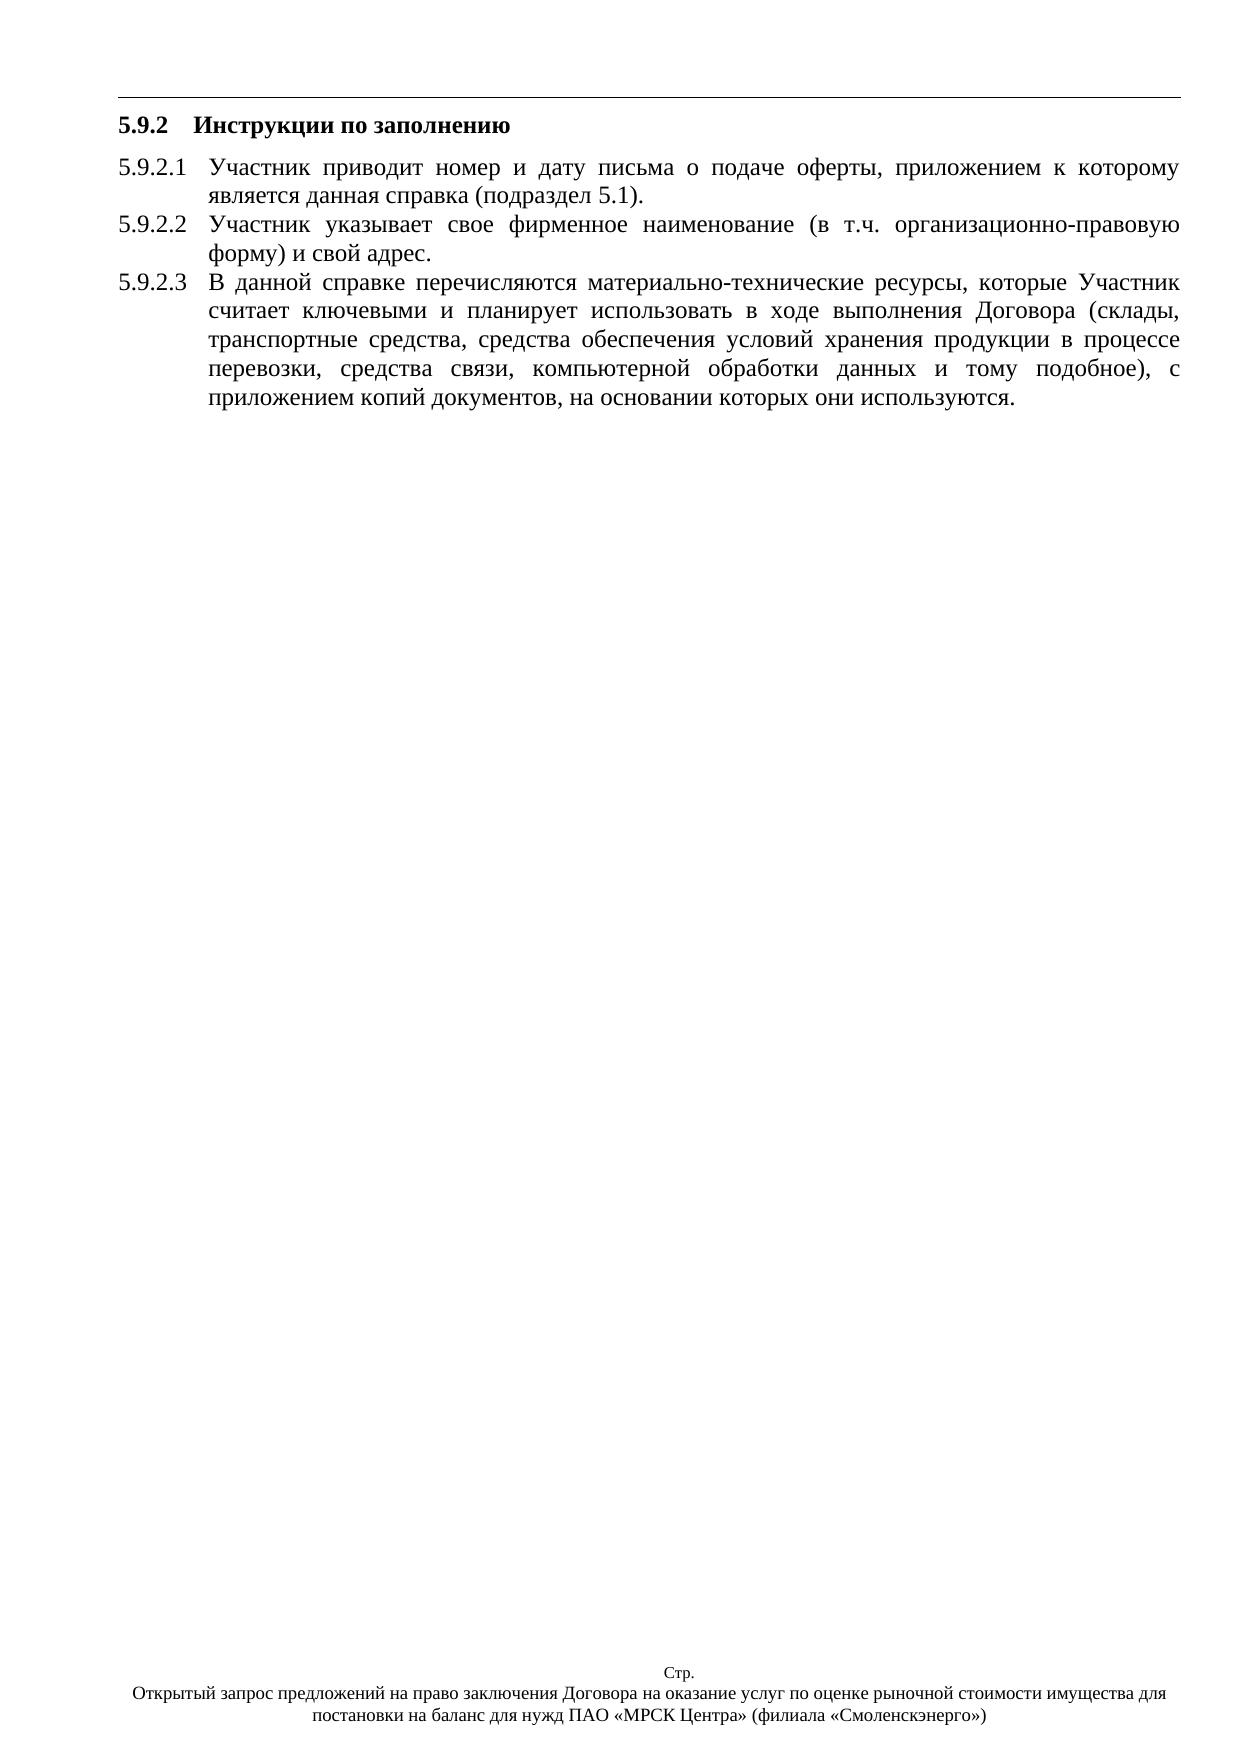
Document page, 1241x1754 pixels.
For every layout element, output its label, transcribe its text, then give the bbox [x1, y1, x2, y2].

subtitle Инструкции по заполнению [118, 111, 1181, 139]
list В данной справке перечисляются материально-технические ресурсы, которые Участник считает ключевыми и планирует использовать в ходе выполнения Договора (склады, транспортные средства, средства обеспечения условий хранения продукции в процессе перевозки, средства связи, компьютерной обработки данных и тому подобное), с приложением копий документов, на основании которых они используются. [118, 267, 1181, 411]
list Участник приводит номер и дату письма о подаче оферты, приложением к которому является данная справка (подраздел 5.1). [118, 152, 1181, 209]
list Участник указывает свое фирменное наименование (в т.ч. организационно-правовую форму) и свой адрес. [118, 209, 1181, 267]
